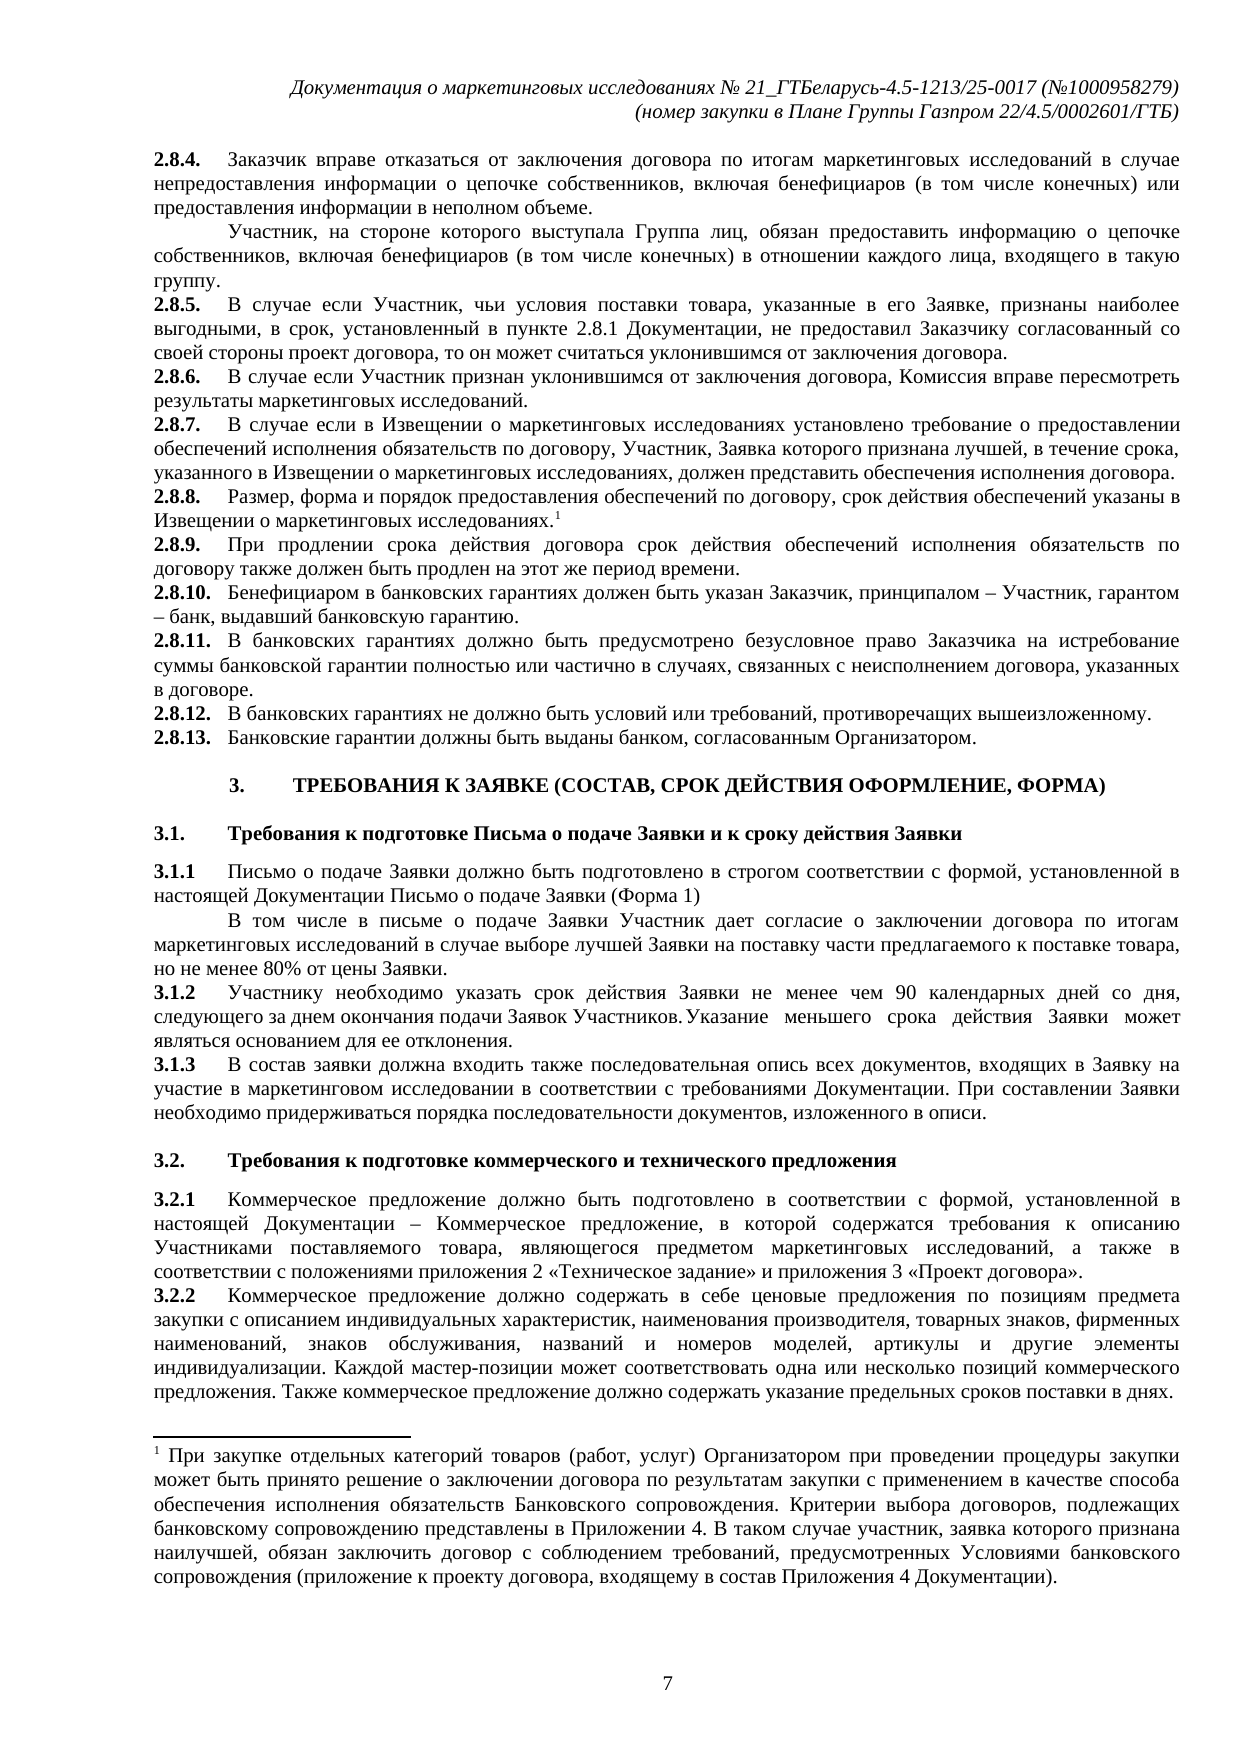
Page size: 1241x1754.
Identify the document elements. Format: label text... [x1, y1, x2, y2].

list Банковские гарантии должны быть выданы банком, согласованным Организатором. [153, 725, 1181, 749]
list Требования к подготовке коммерческого и технического предложения [153, 1148, 1181, 1172]
list ТРЕБОВАНИЯ К ЗАЯВКЕ (состав, срок действия оформление, форма) [153, 773, 1181, 797]
list Участнику необходимо указать срок действия Заявки не менее чем 90 календарных дней со дня, следующего за днем окончания подачи Заявок Участников. Указание меньшего срока действия Заявки может являться основанием для ее отклонения. [153, 980, 1181, 1052]
list В случае если Участник признан уклонившимся от заключения договора, Комиссия вправе пересмотреть результаты маркетинговых исследований. [153, 364, 1181, 412]
list В случае если Участник, чьи условия поставки товара, указанные в его Заявке, признаны наиболее выгодными, в срок, установленный в пункте 2.8.1 Документации, не предоставил Заказчику согласованный со своей стороны проект договора, то он может считаться уклонившимся от заключения договора. [153, 292, 1181, 364]
list Заказчик вправе отказаться от заключения договора по итогам маркетинговых исследований в случае непредоставления информации о цепочке собственников, включая бенефициаров (в том числе конечных) или предоставления информации в неполном объеме. [153, 147, 1181, 219]
list Письмо о подаче Заявки должно быть подготовлено в строгом соответствии с формой, установленной в настоящей Документации Письмо о подаче Заявки (Форма 1) [153, 859, 1181, 907]
text Участник, на стороне которого выступала Группа лиц, обязан предоставить информацию о цепочке собственников, включая бенефициаров (в том числе конечных) в отношении каждого лица, входящего в такую группу. [153, 219, 1181, 292]
list В состав заявки должна входить также последовательная опись всех документов, входящих в Заявку на участие в маркетинговом исследовании в соответствии с требованиями Документации. При составлении Заявки необходимо придерживаться порядка последовательности документов, изложенного в описи. [153, 1052, 1181, 1124]
list Коммерческое предложение должно содержать в себе ценовые предложения по позициям предмета закупки с описанием индивидуальных характеристик, наименования производителя, товарных знаков, фирменных наименований, знаков обслуживания, названий и номеров моделей, артикулы и другие элементы индивидуализации. Каждой мастер-позиции может соответствовать одна или несколько позиций коммерческого предложения. Также коммерческое предложение должно содержать указание предельных сроков поставки в днях. [153, 1283, 1181, 1403]
text В том числе в письме о подаче Заявки Участник дает согласие о заключении договора по итогам маркетинговых исследований в случае выборе лучшей Заявки на поставку части предлагаемого к поставке товара, но не менее 80% от цены Заявки. [153, 907, 1181, 980]
list Требования к подготовке Письма о подаче Заявки и к сроку действия Заявки [153, 821, 1181, 845]
list Размер, форма и порядок предоставления обеспечений по договору, срок действия обеспечений указаны в Извещении о маркетинговых исследованиях. [153, 484, 1181, 532]
list В банковских гарантиях не должно быть условий или требований, противоречащих вышеизложенному. [153, 701, 1181, 725]
list При продлении срока действия договора срок действия обеспечений исполнения обязательств по договору также должен быть продлен на этот же период времени. [153, 532, 1181, 580]
list Коммерческое предложение должно быть подготовлено в соответствии с формой, установленной в настоящей Документации – Коммерческое предложение, в которой содержатся требования к описанию Участниками поставляемого товара, являющегося предметом маркетинговых исследований, а также в соответствии с положениями приложения 2 «Техническое задание» и приложения 3 «Проект договора». [153, 1187, 1181, 1283]
list В случае если в Извещении о маркетинговых исследованиях установлено требование о предоставлении обеспечений исполнения обязательств по договору, Участник, Заявка которого признана лучшей, в течение срока, указанного в Извещении о маркетинговых исследованиях, должен представить обеспечения исполнения договора. [153, 412, 1181, 484]
list Бенефициаром в банковских гарантиях должен быть указан Заказчик, принципалом – Участник, гарантом – банк, выдавший банковскую гарантию. [153, 580, 1181, 628]
list В банковских гарантиях должно быть предусмотрено безусловное право Заказчика на истребование суммы банковской гарантии полностью или частично в случаях, связанных с неисполнением договора, указанных в договоре. [153, 628, 1181, 701]
